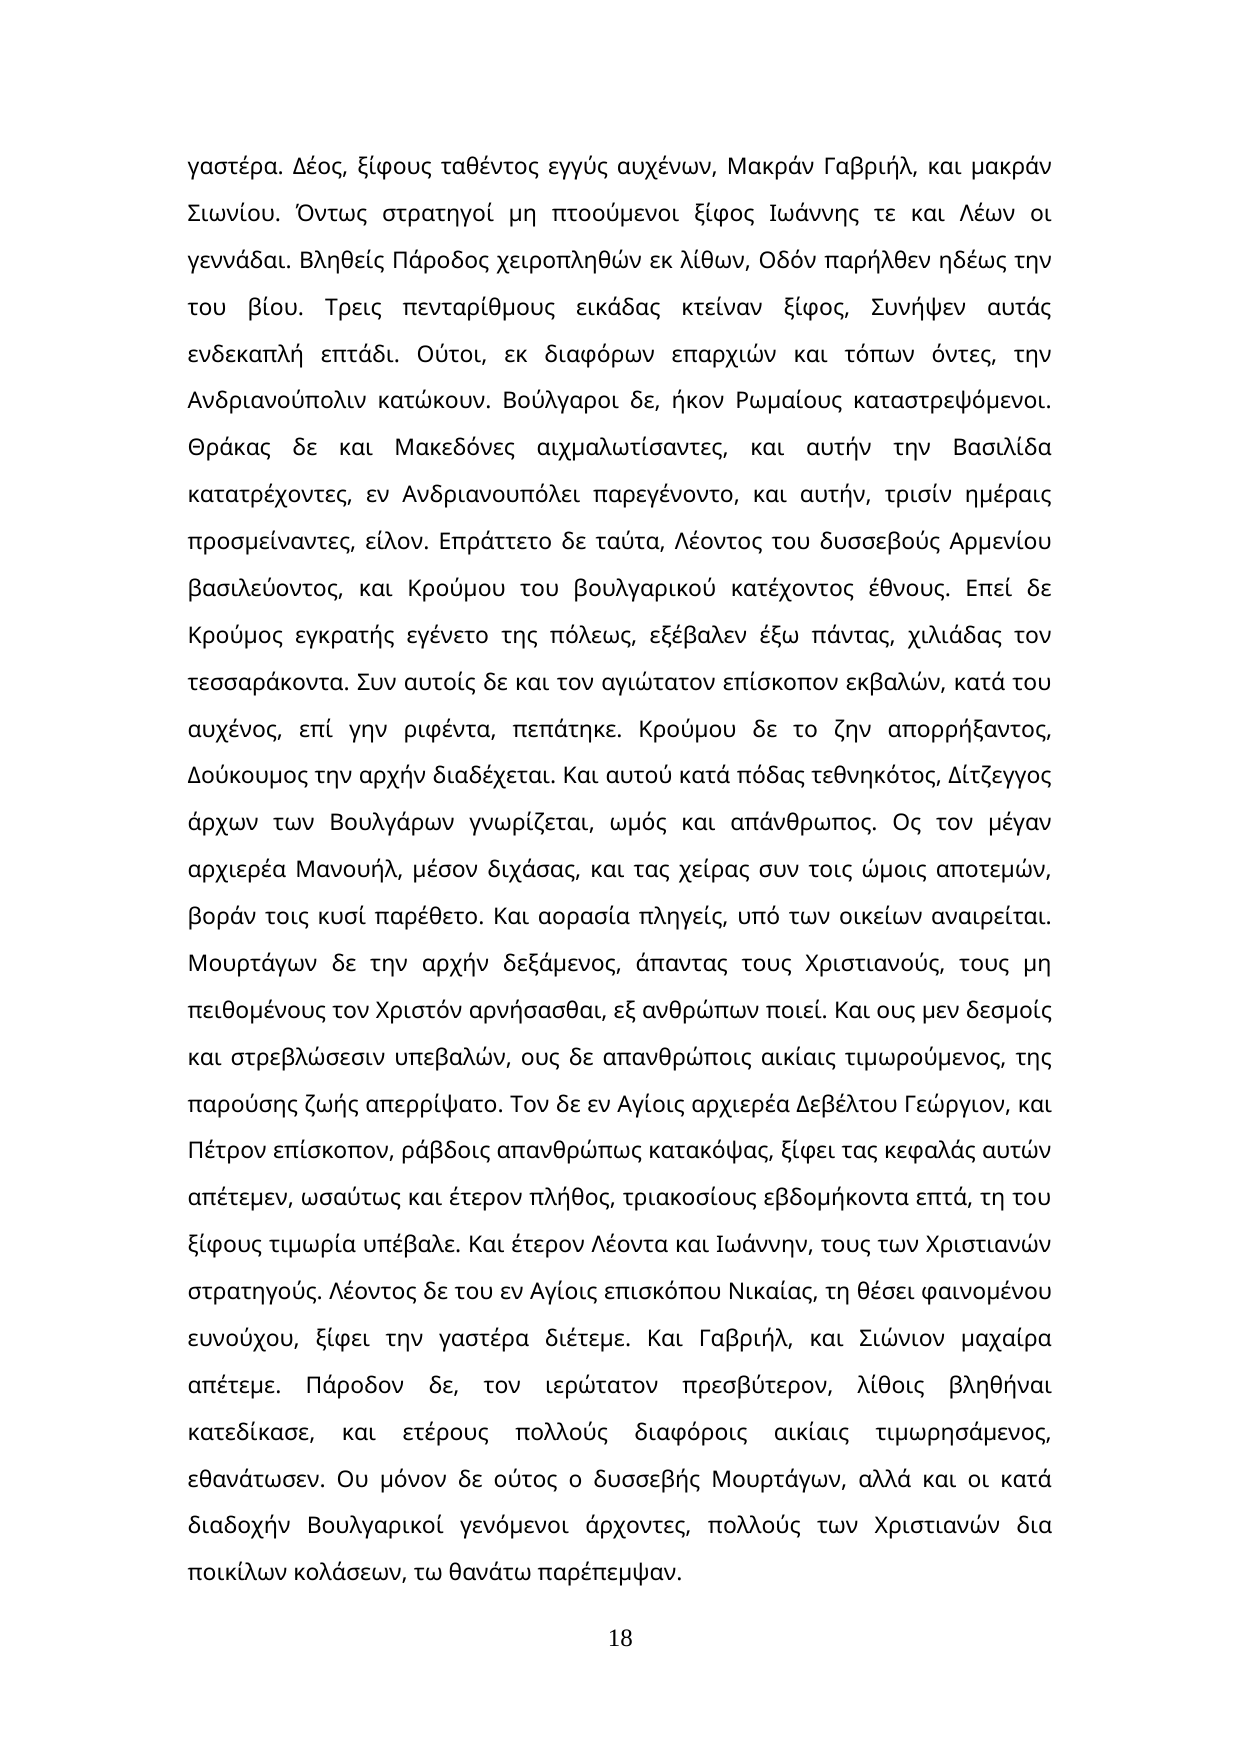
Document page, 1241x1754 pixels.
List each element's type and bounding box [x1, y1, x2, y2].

text [187, 150, 1053, 1587]
